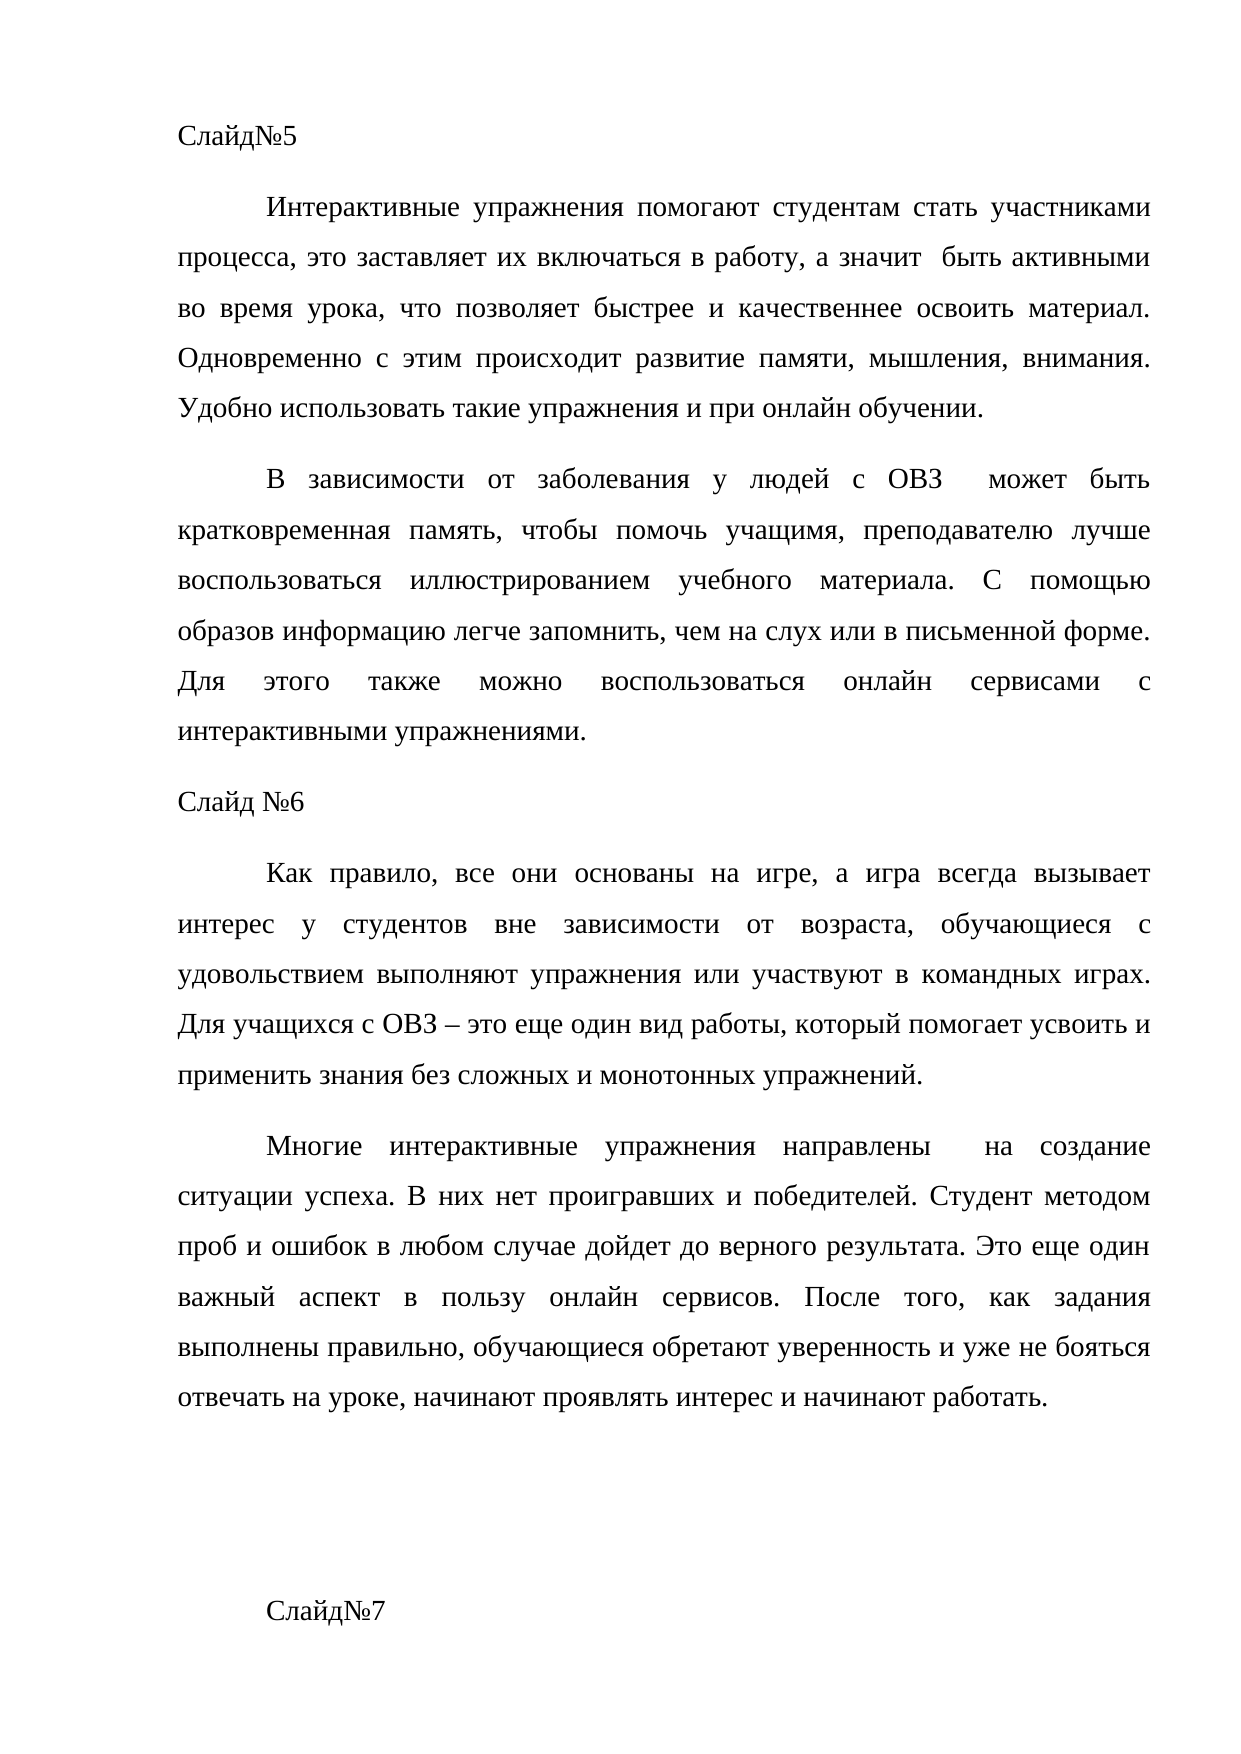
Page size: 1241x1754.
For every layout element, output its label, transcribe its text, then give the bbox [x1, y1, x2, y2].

text Интерактивные упражнения помогают студентам стать участниками процесса, это заставляет их включаться в работу, а значит быть активными во время урока, что позволяет быстрее и качественнее освоить материал. Одновременно с этим происходит развитие памяти, мышления, внимания. Удобно использовать такие упражнения и при онлайн обучении. [177, 189, 1152, 424]
text Слайд №6 [177, 784, 1152, 818]
text Слайд№7 [177, 1593, 1152, 1626]
text Слайд№5 [177, 118, 1152, 152]
text Многие интерактивные упражнения направлены на создание ситуации успеха. В них нет проигравших и победителей. Студент методом проб и ошибок в любом случае дойдет до верного результата. Это еще один важный аспект в пользу онлайн сервисов. После того, как задания выполнены правильно, обучающиеся обретают уверенность и уже не бояться отвечать на уроке, начинают проявлять интерес и начинают работать. [177, 1128, 1152, 1413]
text Как правило, все они основаны на игре, а игра всегда вызывает интерес у студентов вне зависимости от возраста, обучающиеся с удовольствием выполняют упражнения или участвуют в командных играх. Для учащихся с ОВЗ – это еще один вид работы, который помогает усвоить и применить знания без сложных и монотонных упражнений. [177, 856, 1152, 1090]
text В зависимости от заболевания у людей с ОВЗ может быть кратковременная память, чтобы помочь учащимя, преподавателю лучше воспользоваться иллюстрированием учебного материала. С помощью образов информацию легче запомнить, чем на слух или в письменной форме. Для этого также можно воспользоваться онлайн сервисами с интерактивными упражнениями. [177, 462, 1152, 747]
